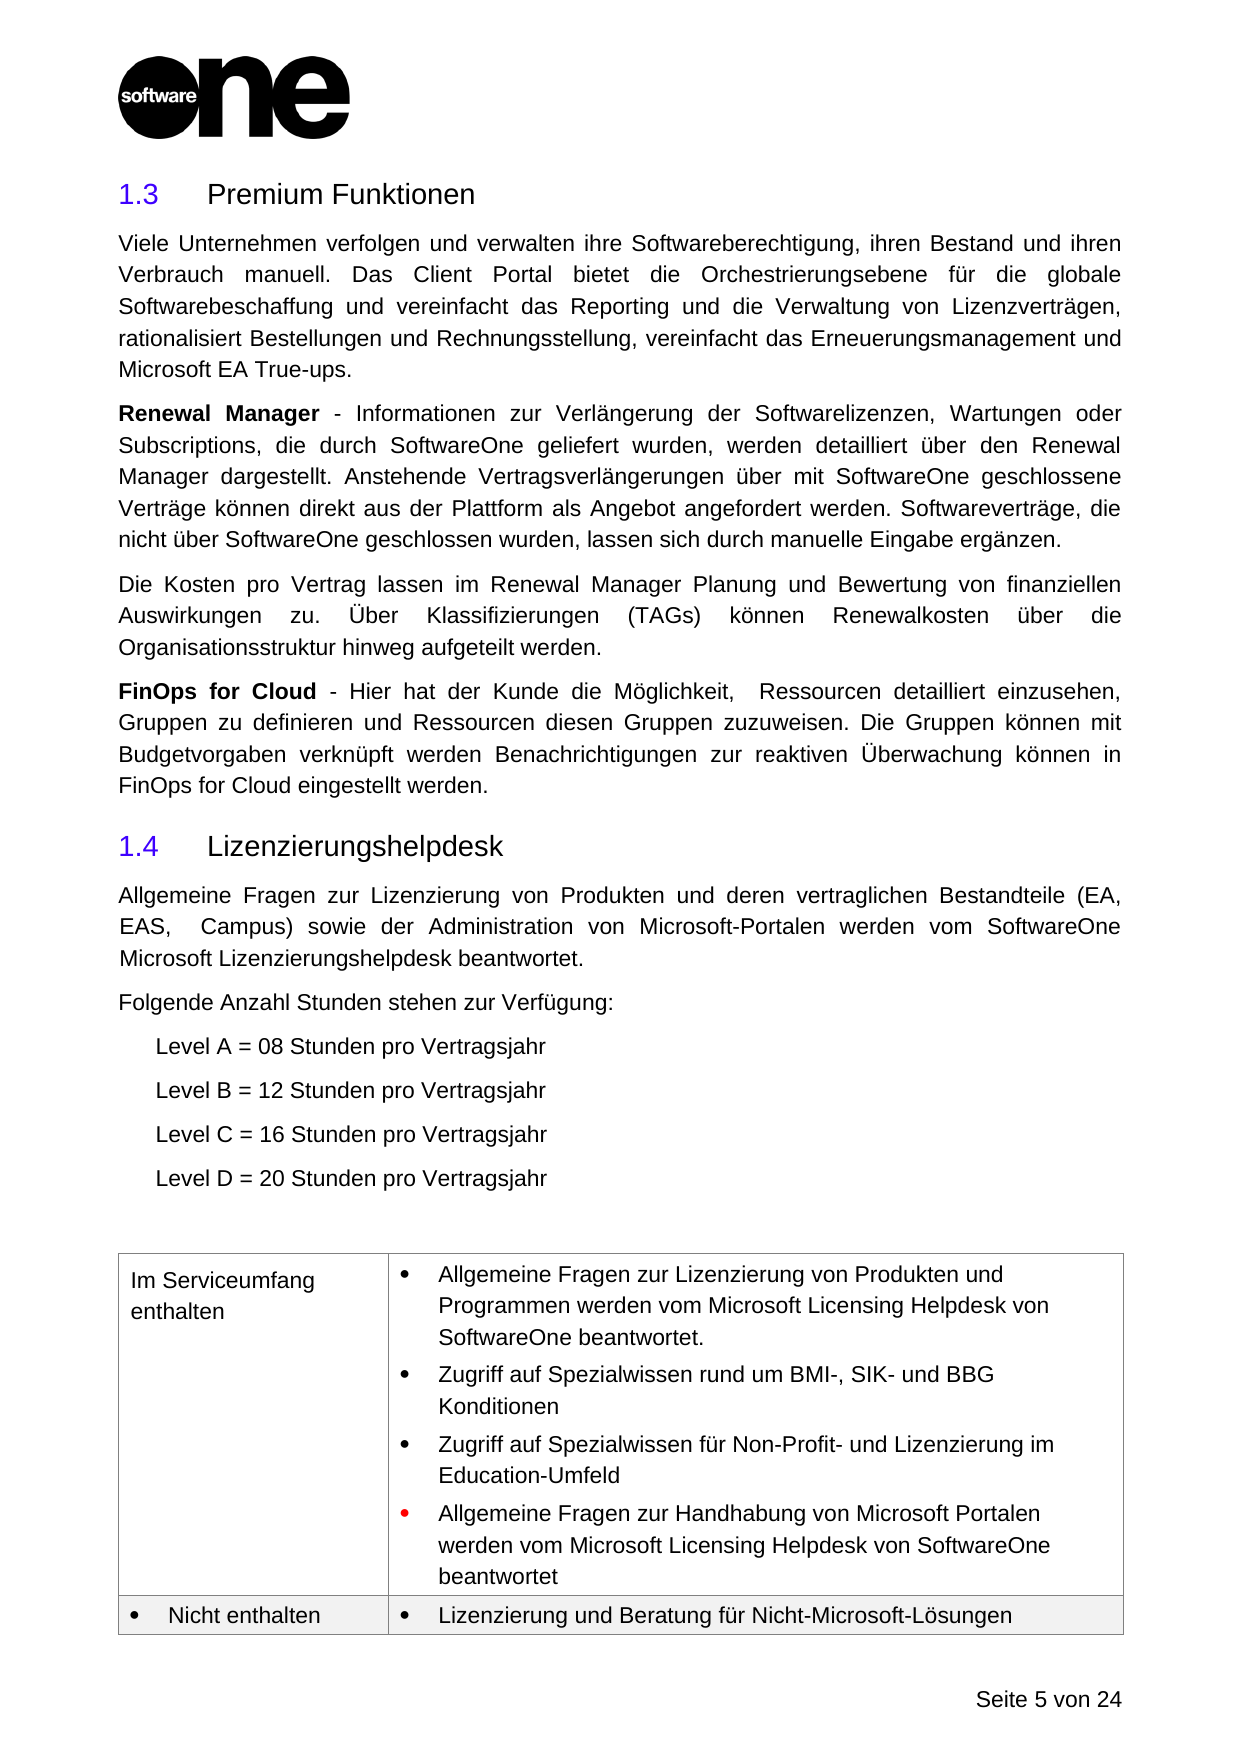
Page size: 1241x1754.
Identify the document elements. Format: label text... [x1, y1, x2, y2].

subtitle Premium Funktionen [118, 177, 1122, 211]
subtitle Lizenzierungshelpdesk [118, 829, 1122, 862]
text Allgemeine Fragen zur Lizenzierung von Produkten und deren vertraglichen Bestandteile (EA, EAS, Campus) sowie der Administration von Microsoft-Portalen werden vom SoftwareOne Microsoft Lizenzierungshelpdesk beantwortet. [118, 882, 1122, 971]
text Die Kosten pro Vertrag lassen im Renewal Manager Planung und Bewertung von finanziellen Auswirkungen zu. Über Klassifizierungen (TAGs) können Renewalkosten über die Organisationsstruktur hinweg aufgeteilt werden. [118, 571, 1122, 660]
list Level A = 08 Stunden pro Vertragsjahr [118, 1033, 1122, 1059]
list Level B = 12 Stunden pro Vertragsjahr [118, 1077, 1122, 1103]
table_cell Nicht enthalten [119, 1596, 388, 1634]
table_header Im Serviceumfang enthalten [119, 1254, 388, 1595]
picture [118, 56, 350, 139]
table_header Allgemeine Fragen zur Lizenzierung von Produkten und Programmen werden vom Microsoft Licensing Helpdesk von SoftwareOne beantwortet. Zugriff auf Spezialwissen rund um BMI-, SIK- und BBG Konditionen Zugriff auf Spezialwissen für Non-Profit- und Lizenzierung im Education-Umfeld Allgemeine Fragen zur Handhabung von Microsoft Portalen werden vom Microsoft Licensing Helpdesk von SoftwareOne beantwortet [389, 1254, 1123, 1595]
text Renewal Manager - Informationen zur Verlängerung der Softwarelizenzen, Wartungen oder Subscriptions, die durch SoftwareOne geliefert wurden, werden detailliert über den Renewal Manager dargestellt. Anstehende Vertragsverlängerungen über mit SoftwareOne geschlossene Verträge können direkt aus der Plattform als Angebot angefordert werden. Softwareverträge, die nicht über SoftwareOne geschlossen wurden, lassen sich durch manuelle Eingabe ergänzen. [118, 400, 1122, 553]
list Level D = 20 Stunden pro Vertragsjahr [118, 1165, 1122, 1191]
text Viele Unternehmen verfolgen und verwalten ihre Softwareberechtigung, ihren Bestand und ihren Verbrauch manuell. Das Client Portal bietet die Orchestrierungsebene für die globale Softwarebeschaffung und vereinfacht das Reporting und die Verwaltung von Lizenzverträgen, rationalisiert Bestellungen und Rechnungsstellung, vereinfacht das Erneuerungsmanagement und Microsoft EA True-ups. [118, 230, 1122, 382]
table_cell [389, 1596, 1123, 1634]
text FinOps for Cloud - Hier hat der Kunde die Möglichkeit, Ressourcen detailliert einzusehen, Gruppen zu definieren und Ressourcen diesen Gruppen zuzuweisen. Die Gruppen können mit Budgetvorgaben verknüpft werden Benachrichtigungen zur reaktiven Überwachung können in FinOps for Cloud eingestellt werden. [118, 678, 1122, 799]
text Folgende Anzahl Stunden stehen zur Verfügung: [118, 989, 1122, 1015]
list Level C = 16 Stunden pro Vertragsjahr [118, 1121, 1122, 1147]
